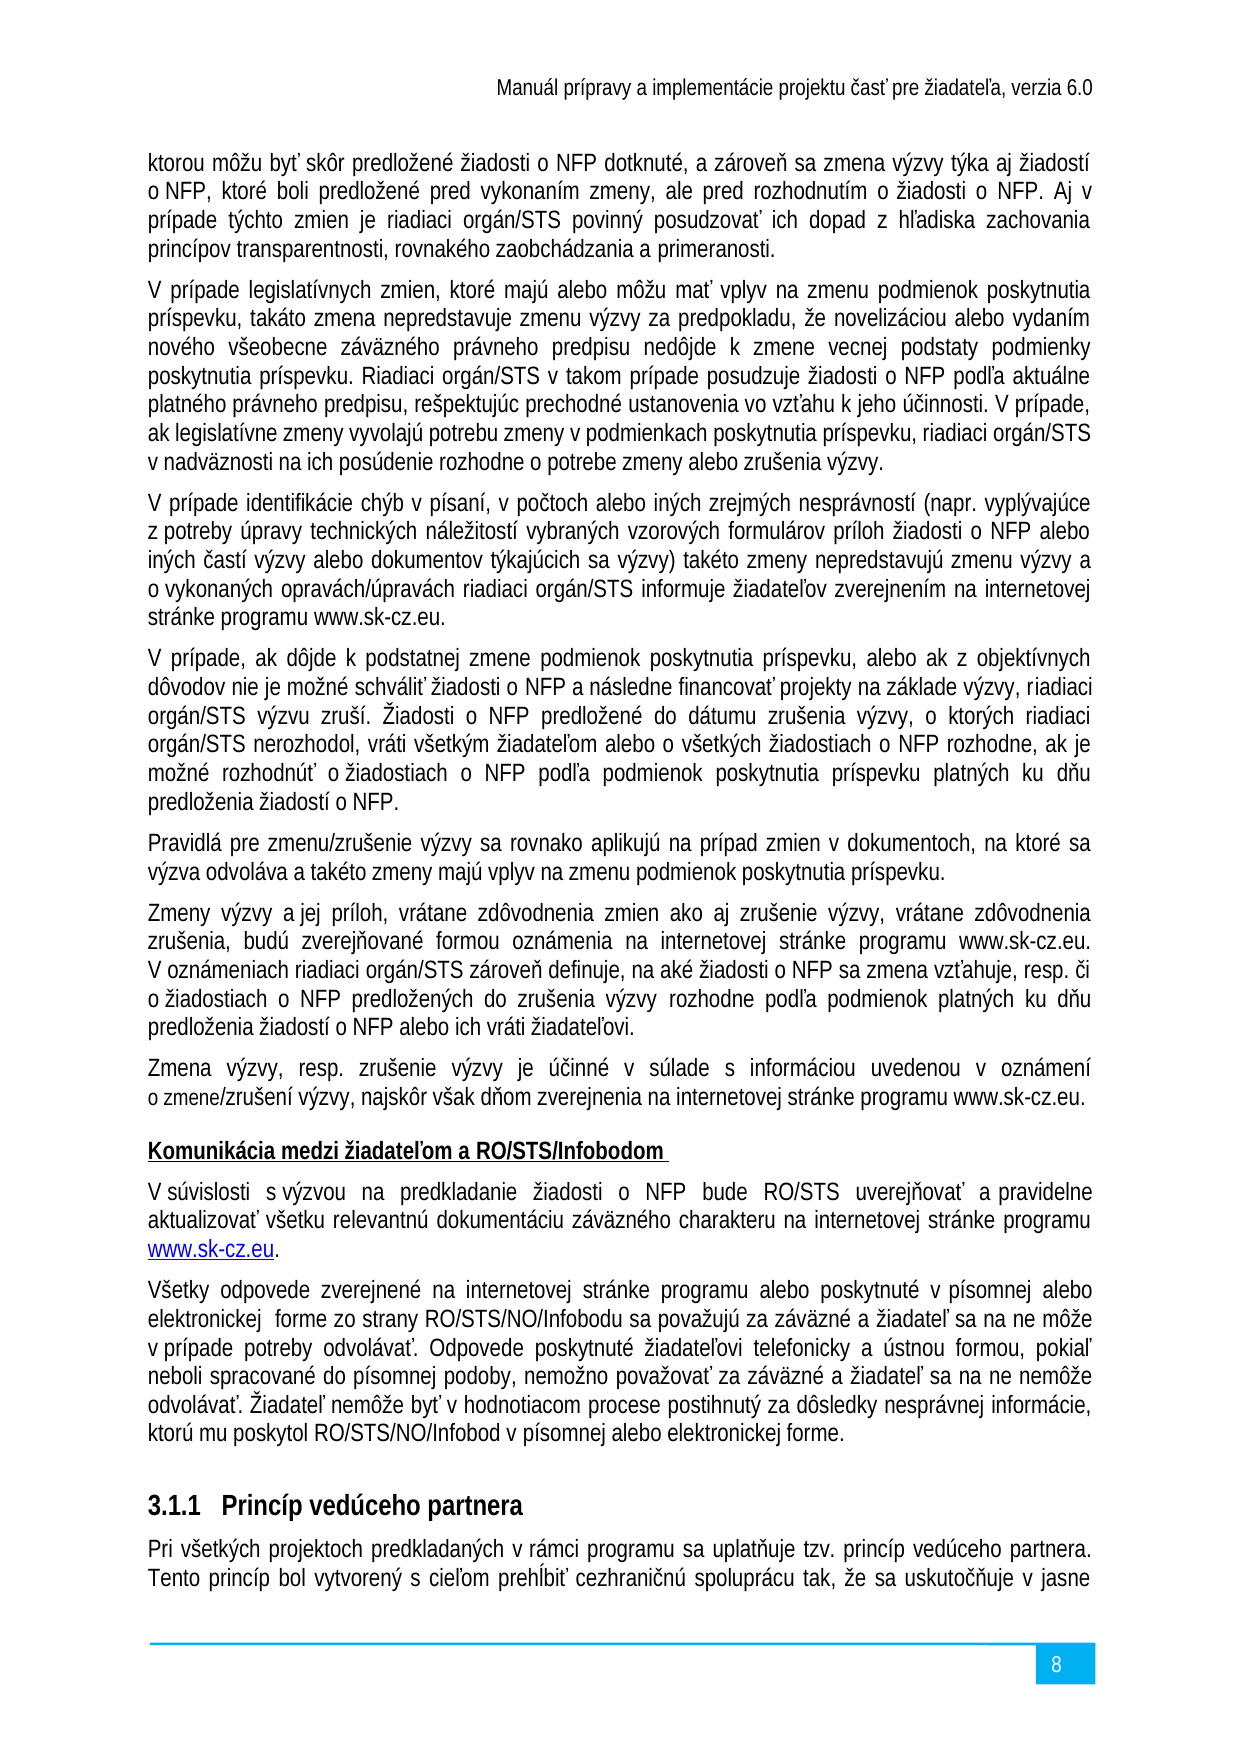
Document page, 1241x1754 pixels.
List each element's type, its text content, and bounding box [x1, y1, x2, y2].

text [148, 1534, 1093, 1591]
text V súvislosti s výzvou na predkladanie žiadosti o NFP bude RO/STS uverejňovať a pravidelne aktualizovať všetku relevantnú dokumentáciu záväzného charakteru na internetovej stránke programu www.sk-cz.eu. [148, 1177, 1093, 1263]
text Pravidlá pre zmenu/zrušenie výzvy sa rovnako aplikujú na prípad zmien v dokumentoch, na ktoré sa výzva odvoláva a takéto zmeny majú vplyv na zmenu podmienok poskytnutia príspevku. [148, 828, 1093, 885]
text Zmena výzvy, resp. zrušenie výzvy je účinné v súlade s informáciou uvedenou v oznámení o zmene/zrušení výzvy, najskôr však dňom zverejnenia na internetovej stránke programu www.sk-cz.eu. [148, 1053, 1093, 1111]
text V prípade, ak dôjde k podstatnej zmene podmienok poskytnutia príspevku, alebo ak z objektívnych dôvodov nie je možné schváliť žiadosti o NFP a následne financovať projekty na základe výzvy, riadiaci orgán/STS výzvu zruší. Žiadosti o NFP predložené do dátumu zrušenia výzvy, o ktorých riadiaci orgán/STS nerozhodol, vráti všetkým žiadateľom alebo o všetkých žiadostiach o NFP rozhodne, ak je možné rozhodnúť o žiadostiach o NFP podľa podmienok poskytnutia príspevku platných ku dňu predloženia žiadostí o NFP. [148, 643, 1093, 815]
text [148, 148, 1093, 262]
text Zmeny výzvy a jej príloh, vrátane zdôvodnenia zmien ako aj zrušenie výzvy, vrátane zdôvodnenia zrušenia, budú zverejňované formou oznámenia na internetovej stránke programu www.sk-cz.eu. V oznámeniach riadiaci orgán/STS zároveň definuje, na aké žiadosti o NFP sa zmena vzťahuje, resp. či o žiadostiach o NFP predložených do zrušenia výzvy rozhodne podľa podmienok platných ku dňu predloženia žiadostí o NFP alebo ich vráti žiadateľovi. [148, 898, 1093, 1041]
text V prípade legislatívnych zmien, ktoré majú alebo môžu mať vplyv na zmenu podmienok poskytnutia príspevku, takáto zmena nepredstavuje zmenu výzvy za predpokladu, že novelizáciou alebo vydaním nového všeobecne záväzného právneho predpisu nedôjde k zmene vecnej podstaty podmienky poskytnutia príspevku. Riadiaci orgán/STS v takom prípade posudzuje žiadosti o NFP podľa aktuálne platného právneho predpisu, rešpektujúc prechodné ustanovenia vo vzťahu k jeho účinnosti. V prípade, ak legislatívne zmeny vyvolajú potrebu zmeny v podmienkach poskytnutia príspevku, riadiaci orgán/STS v nadväznosti na ich posúdenie rozhodne o potrebe zmeny alebo zrušenia výzvy. [148, 275, 1093, 475]
text V prípade identifikácie chýb v písaní, v počtoch alebo iných zrejmých nesprávností (napr. vyplývajúce z potreby úpravy technických náležitostí vybraných vzorových formulárov príloh žiadosti o NFP alebo iných častí výzvy alebo dokumentov týkajúcich sa výzvy) takéto zmeny nepredstavujú zmenu výzvy a o vykonaných opravách/úpravách riadiaci orgán/STS informuje žiadateľov zverejnením na internetovej stránke programu www.sk-cz.eu. [148, 488, 1093, 631]
text Všetky odpovede zverejnené na internetovej stránke programu alebo poskytnuté v písomnej alebo elektronickej forme zo strany RO/STS/NO/Infobodu sa považujú za záväzné a žiadateľ sa na ne môže v prípade potreby odvolávať. Odpovede poskytnuté žiadateľovi telefonicky a ústnou formou, pokiaľ neboli spracované do písomnej podoby, nemožno považovať za záväzné a žiadateľ sa na ne nemôže odvolávať. Žiadateľ nemôže byť v hodnotiacom procese postihnutý za dôsledky nesprávnej informácie, ktorú mu poskytol RO/STS/NO/Infobod v písomnej alebo elektronickej forme. [148, 1275, 1093, 1447]
subtitle Princíp vedúceho partnera [148, 1488, 1093, 1522]
text Komunikácia medzi žiadateľom a RO/STS/Infobodom [148, 1136, 1093, 1164]
